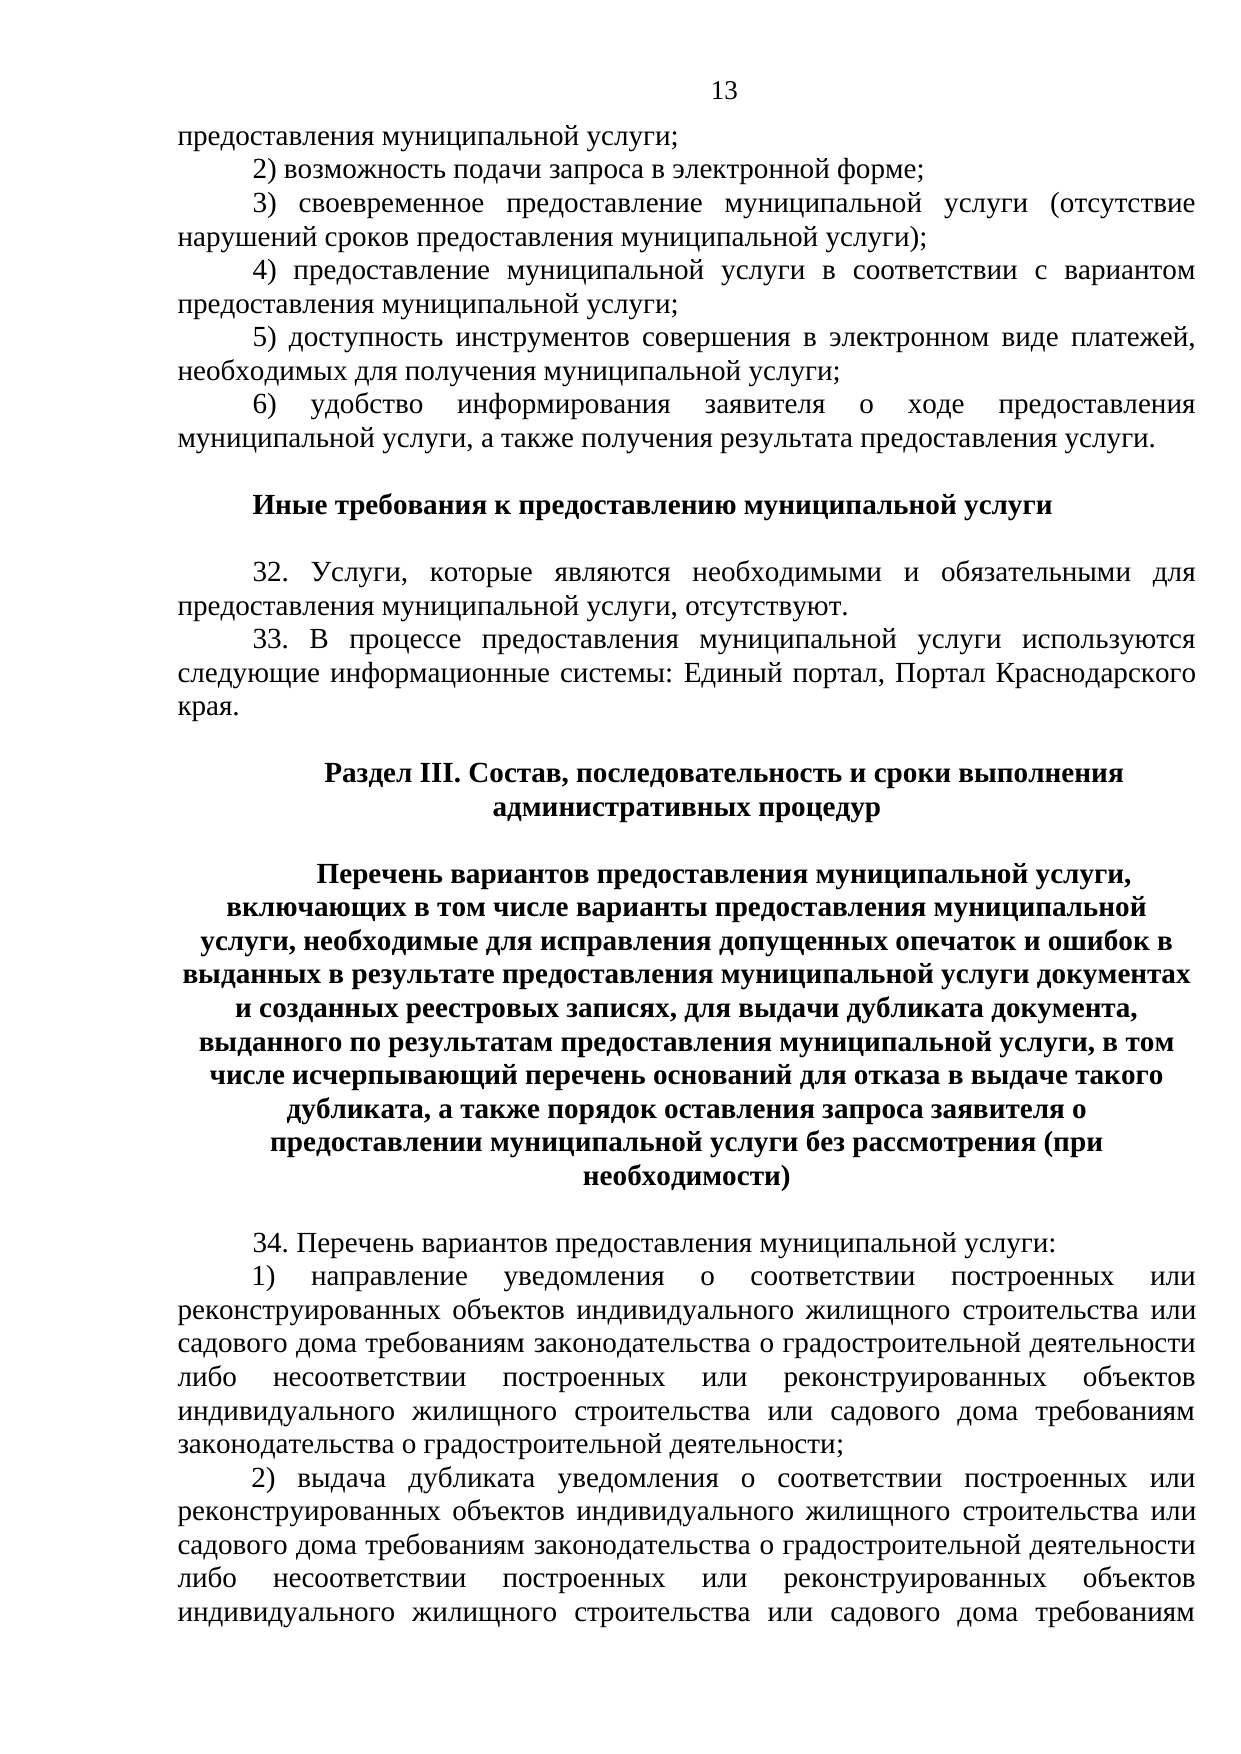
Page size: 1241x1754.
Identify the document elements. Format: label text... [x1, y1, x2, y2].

text 34. Перечень вариантов предоставления муниципальной услуги: [177, 1225, 1196, 1258]
subtitle Перечень вариантов предоставления муниципальной услуги, включающих в том числе варианты предоставления муниципальной услуги, необходимые для исправления допущенных опечаток и ошибок в выданных в результате предоставления муниципальной услуги документах и созданных реестровых записях, для выдачи дубликата документа, выданного по результатам предоставления муниципальной услуги, в том числе исчерпывающий перечень оснований для отказа в выдаче такого дубликата, а также порядок оставления запроса заявителя о предоставлении муниципальной услуги без рассмотрения (при необходимости) [177, 856, 1196, 1191]
subtitle Иные требования к предоставлению муниципальной услуги [177, 487, 1196, 521]
text 4) предоставление муниципальной услуги в соответствии с вариантом предоставления муниципальной услуги; [177, 252, 1196, 319]
text 33. В процессе предоставления муниципальной услуги используются следующие информационные системы: Единый портал, Портал Краснодарского края. [177, 621, 1196, 722]
text 6) удобство информирования заявителя о ходе предоставления муниципальной услуги, а также получения результата предоставления услуги. [177, 386, 1196, 453]
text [177, 118, 1196, 152]
text 5) доступность инструментов совершения в электронном виде платежей, необходимых для получения муниципальной услуги; [177, 319, 1196, 386]
text 2) возможность подачи запроса в электронной форме; [177, 152, 1196, 185]
text 3) своевременное предоставление муниципальной услуги (отсутствие нарушений сроков предоставления муниципальной услуги); [177, 185, 1196, 252]
subtitle Раздел III. Состав, последовательность и сроки выполнения административных процедур [177, 755, 1196, 822]
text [177, 1460, 1196, 1627]
text 32. Услуги, которые являются необходимыми и обязательными для предоставления муниципальной услуги, отсутствуют. [177, 554, 1196, 621]
text 1) направление уведомления о соответствии построенных или реконструированных объектов индивидуального жилищного строительства или садового дома требованиям законодательства о градостроительной деятельности либо несоответствии построенных или реконструированных объектов индивидуального жилищного строительства или садового дома требованиям законодательства о градостроительной деятельности; [177, 1258, 1196, 1460]
